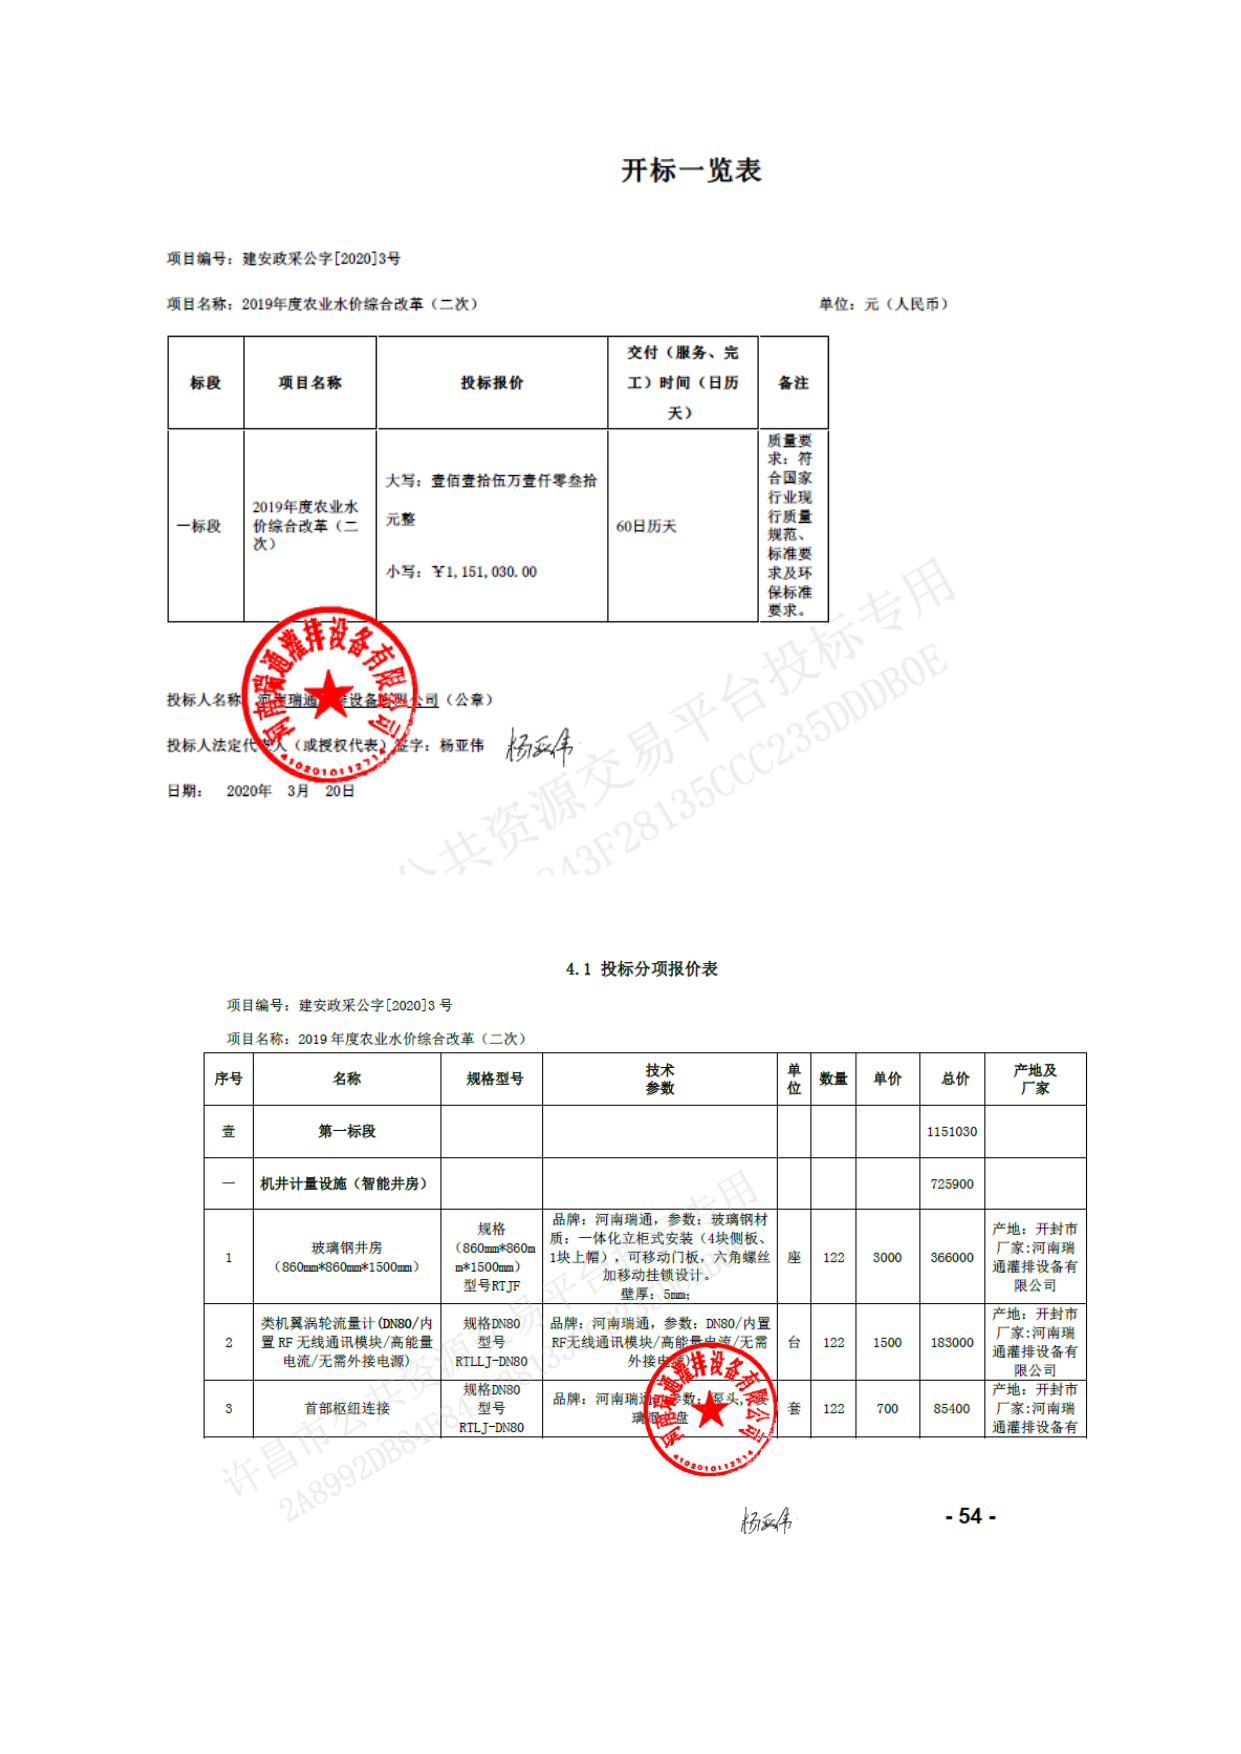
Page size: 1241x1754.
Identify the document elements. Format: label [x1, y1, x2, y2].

picture [147, 877, 1129, 1534]
picture [147, 129, 1076, 875]
